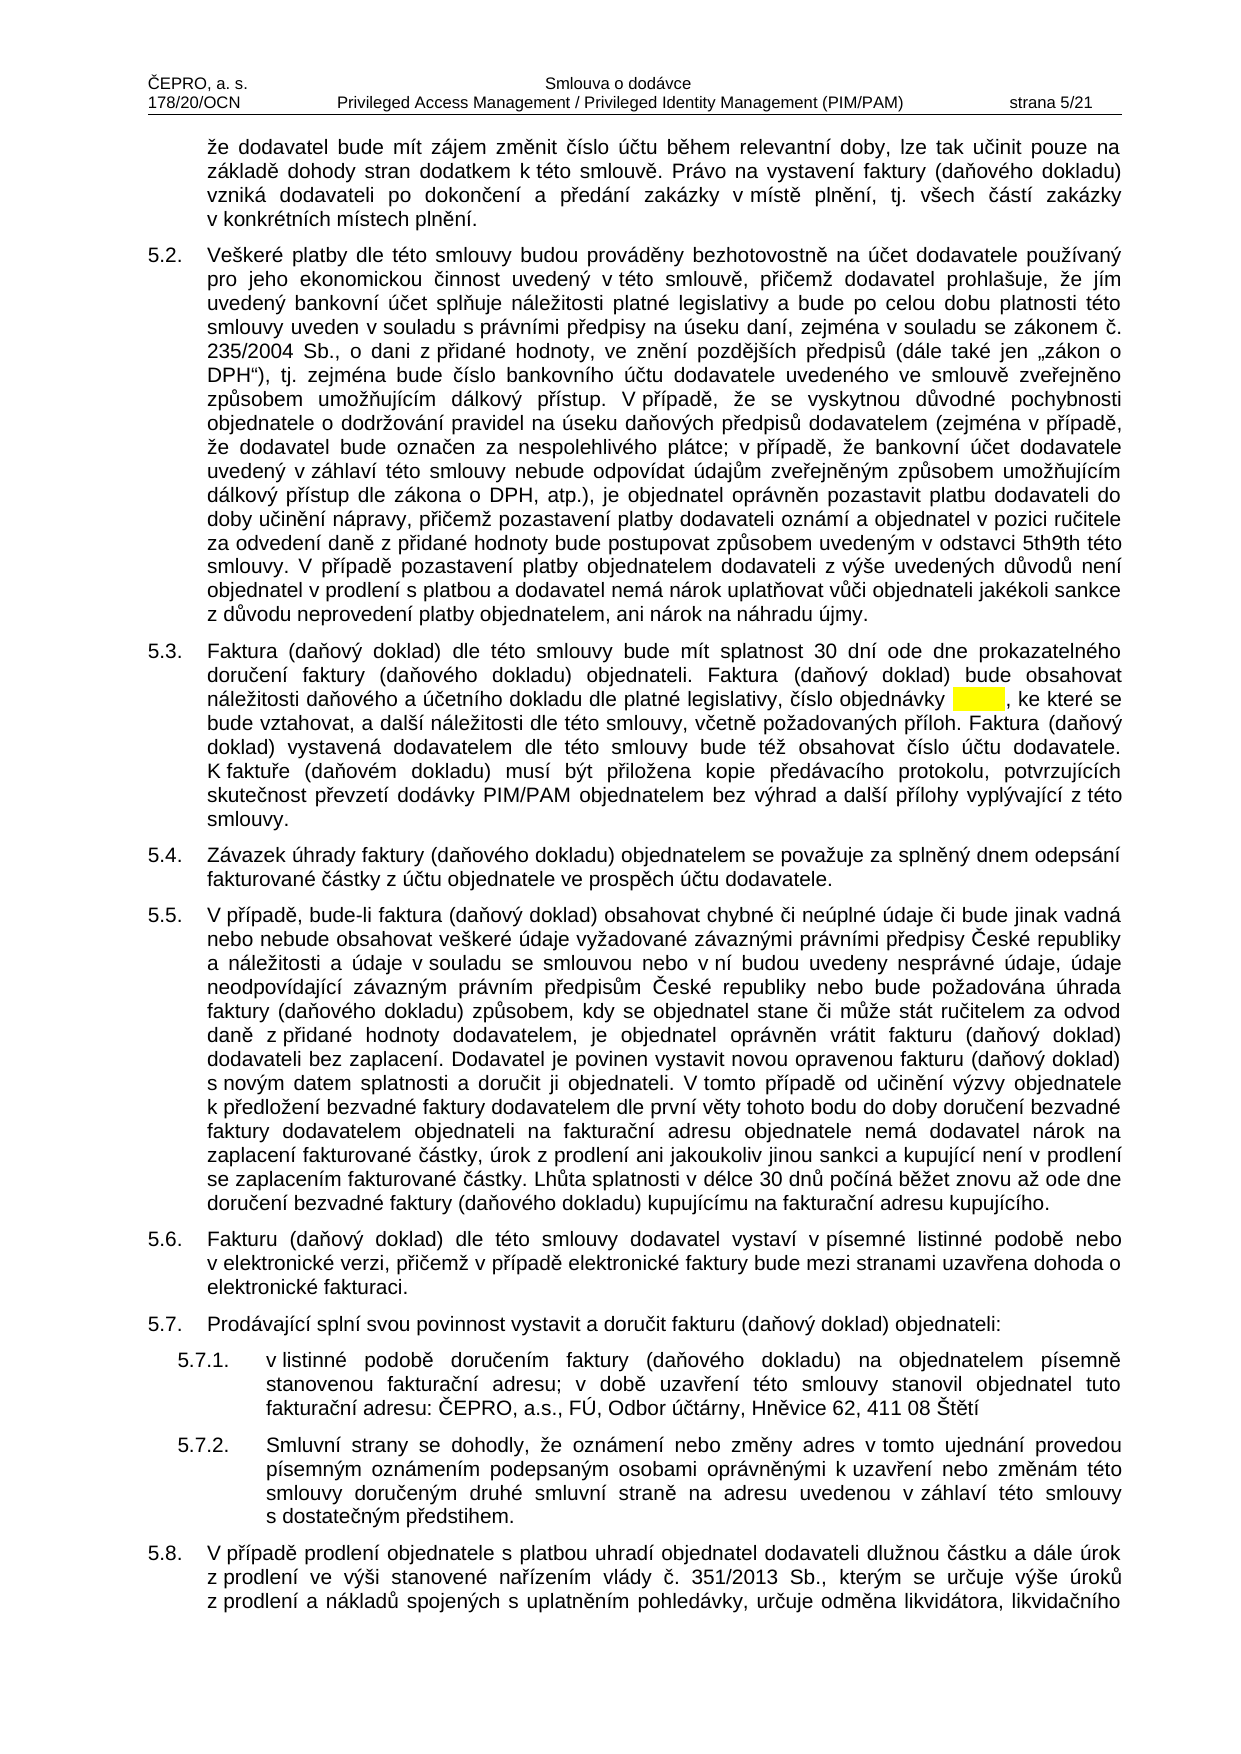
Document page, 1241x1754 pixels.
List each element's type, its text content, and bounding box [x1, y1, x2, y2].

text Veškeré platby dle této smlouvy budou prováděny bezhotovostně na účet dodavatele používaný pro jeho ekonomickou činnost uvedený v této smlouvě, přičemž dodavatel prohlašuje, že jím uvedený bankovní účet splňuje náležitosti platné legislativy a bude po celou dobu platnosti této smlouvy uveden v souladu s právními předpisy na úseku daní, zejména v souladu se zákonem č. 235/2004 Sb., o dani z přidané hodnoty, ve znění pozdějších předpisů (dále také jen „zákon o DPH“), tj. zejména bude číslo bankovního účtu dodavatele uvedeného ve smlouvě zveřejněno způsobem umožňujícím dálkový přístup. V případě, že se vyskytnou důvodné pochybnosti objednatele o dodržování pravidel na úseku daňových předpisů dodavatelem (zejména v případě, že dodavatel bude označen za nespolehlivého plátce; v případě, že bankovní účet dodavatele uvedený v záhlaví této smlouvy nebude odpovídat údajům zveřejněným způsobem umožňujícím dálkový přístup dle zákona o DPH, atp.), je objednatel oprávněn pozastavit platbu dodavateli do doby učinění nápravy, přičemž pozastavení platby dodavateli oznámí a objednatel v pozici ručitele za odvedení daně z přidané hodnoty bude postupovat způsobem uvedeným v odstavci 5.9 této smlouvy. V případě pozastavení platby objednatelem dodavateli z výše uvedených důvodů není objednatel v prodlení s platbou a dodavatel nemá nárok uplatňovat vůči objednateli jakékoli sankce z důvodu neprovedení platby objednatelem, ani nárok na náhradu újmy. [148, 243, 1122, 626]
text Fakturu (daňový doklad) dle této smlouvy dodavatel vystaví v písemné listinné podobě nebo v elektronické verzi, přičemž v případě elektronické faktury bude mezi stranami uzavřena dohoda o elektronické fakturaci. [148, 1227, 1122, 1299]
text Prodávající splní svou povinnost vystavit a doručit fakturu (daňový doklad) objednateli: [148, 1312, 1122, 1336]
text v listinné podobě doručením faktury (daňového dokladu) na objednatelem písemně stanovenou fakturační adresu; v době uzavření této smlouvy stanovil objednatel tuto fakturační adresu: ČEPRO, a.s., FÚ, Odbor účtárny, Hněvice 62, 411 08 Štětí [177, 1348, 1122, 1420]
text Závazek úhrady faktury (daňového dokladu) objednatelem se považuje za splněný dnem odepsání fakturované částky z účtu objednatele ve prospěch účtu dodavatele. [148, 843, 1122, 891]
text V případě, bude-li faktura (daňový doklad) obsahovat chybné či neúplné údaje či bude jinak vadná nebo nebude obsahovat veškeré údaje vyžadované závaznými právními předpisy České republiky a náležitosti a údaje v souladu se smlouvou nebo v ní budou uvedeny nesprávné údaje, údaje neodpovídající závazným právním předpisům České republiky nebo bude požadována úhrada faktury (daňového dokladu) způsobem, kdy se objednatel stane či může stát ručitelem za odvod daně z přidané hodnoty dodavatelem, je objednatel oprávněn vrátit fakturu (daňový doklad) dodavateli bez zaplacení. Dodavatel je povinen vystavit novou opravenou fakturu (daňový doklad) s novým datem splatnosti a doručit ji objednateli. V tomto případě od učinění výzvy objednatele k předložení bezvadné faktury dodavatelem dle první věty tohoto bodu do doby doručení bezvadné faktury dodavatelem objednateli na fakturační adresu objednatele nemá dodavatel nárok na zaplacení fakturované částky, úrok z prodlení ani jakoukoliv jinou sankci a kupující není v prodlení se zaplacením fakturované částky. Lhůta splatnosti v délce 30 dnů počíná běžet znovu až ode dne doručení bezvadné faktury (daňového dokladu) kupujícímu na fakturační adresu kupujícího. [148, 903, 1122, 1215]
text Faktura (daňový doklad) dle této smlouvy bude mít splatnost 30 dní ode dne prokazatelného doručení faktury (daňového dokladu) objednateli. Faktura (daňový doklad) bude obsahovat náležitosti daňového a účetního dokladu dle platné legislativy, číslo objednávky , ke které se bude vztahovat, a další náležitosti dle této smlouvy, včetně požadovaných příloh. Faktura (daňový doklad) vystavená dodavatelem dle této smlouvy bude též obsahovat číslo účtu dodavatele. K faktuře (daňovém dokladu) musí být přiložena kopie předávacího protokolu, potvrzujících skutečnost převzetí dodávky PIM/PAM objednatelem bez výhrad a další přílohy vyplývající z této smlouvy. [148, 639, 1122, 830]
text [148, 134, 1122, 230]
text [148, 1541, 1122, 1613]
text Smluvní strany se dohodly, že oznámení nebo změny adres v tomto ujednání provedou písemným oznámením podepsaným osobami oprávněnými k uzavření nebo změnám této smlouvy doručeným druhé smluvní straně na adresu uvedenou v záhlaví této smlouvy s dostatečným předstihem. [177, 1432, 1122, 1528]
